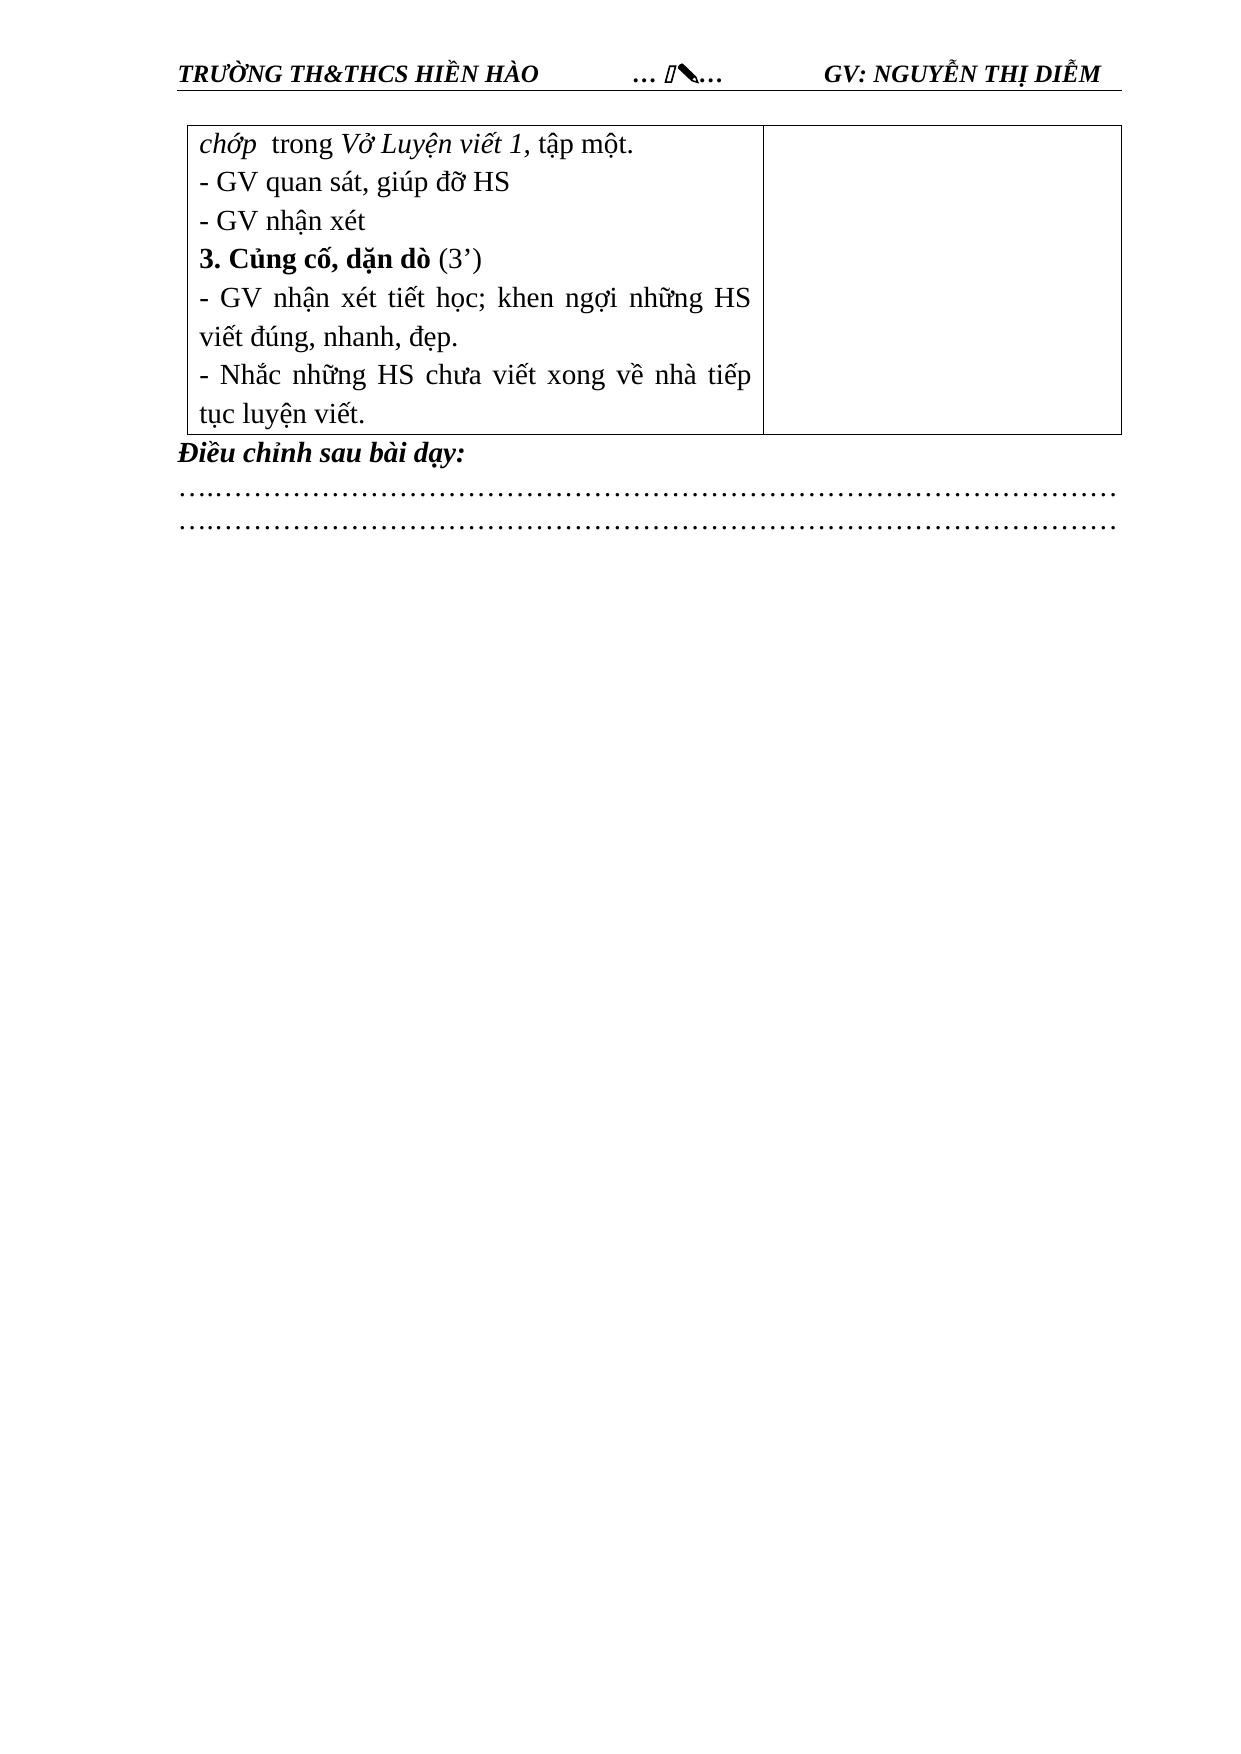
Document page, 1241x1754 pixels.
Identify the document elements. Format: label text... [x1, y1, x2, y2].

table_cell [188, 126, 763, 434]
text Điều chỉnh sau bài dạy: [177, 435, 1122, 469]
text ….………………………………………………………………………………… [177, 502, 1122, 536]
text ….………………………………………………………………………………… [177, 469, 1122, 502]
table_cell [764, 126, 1121, 434]
